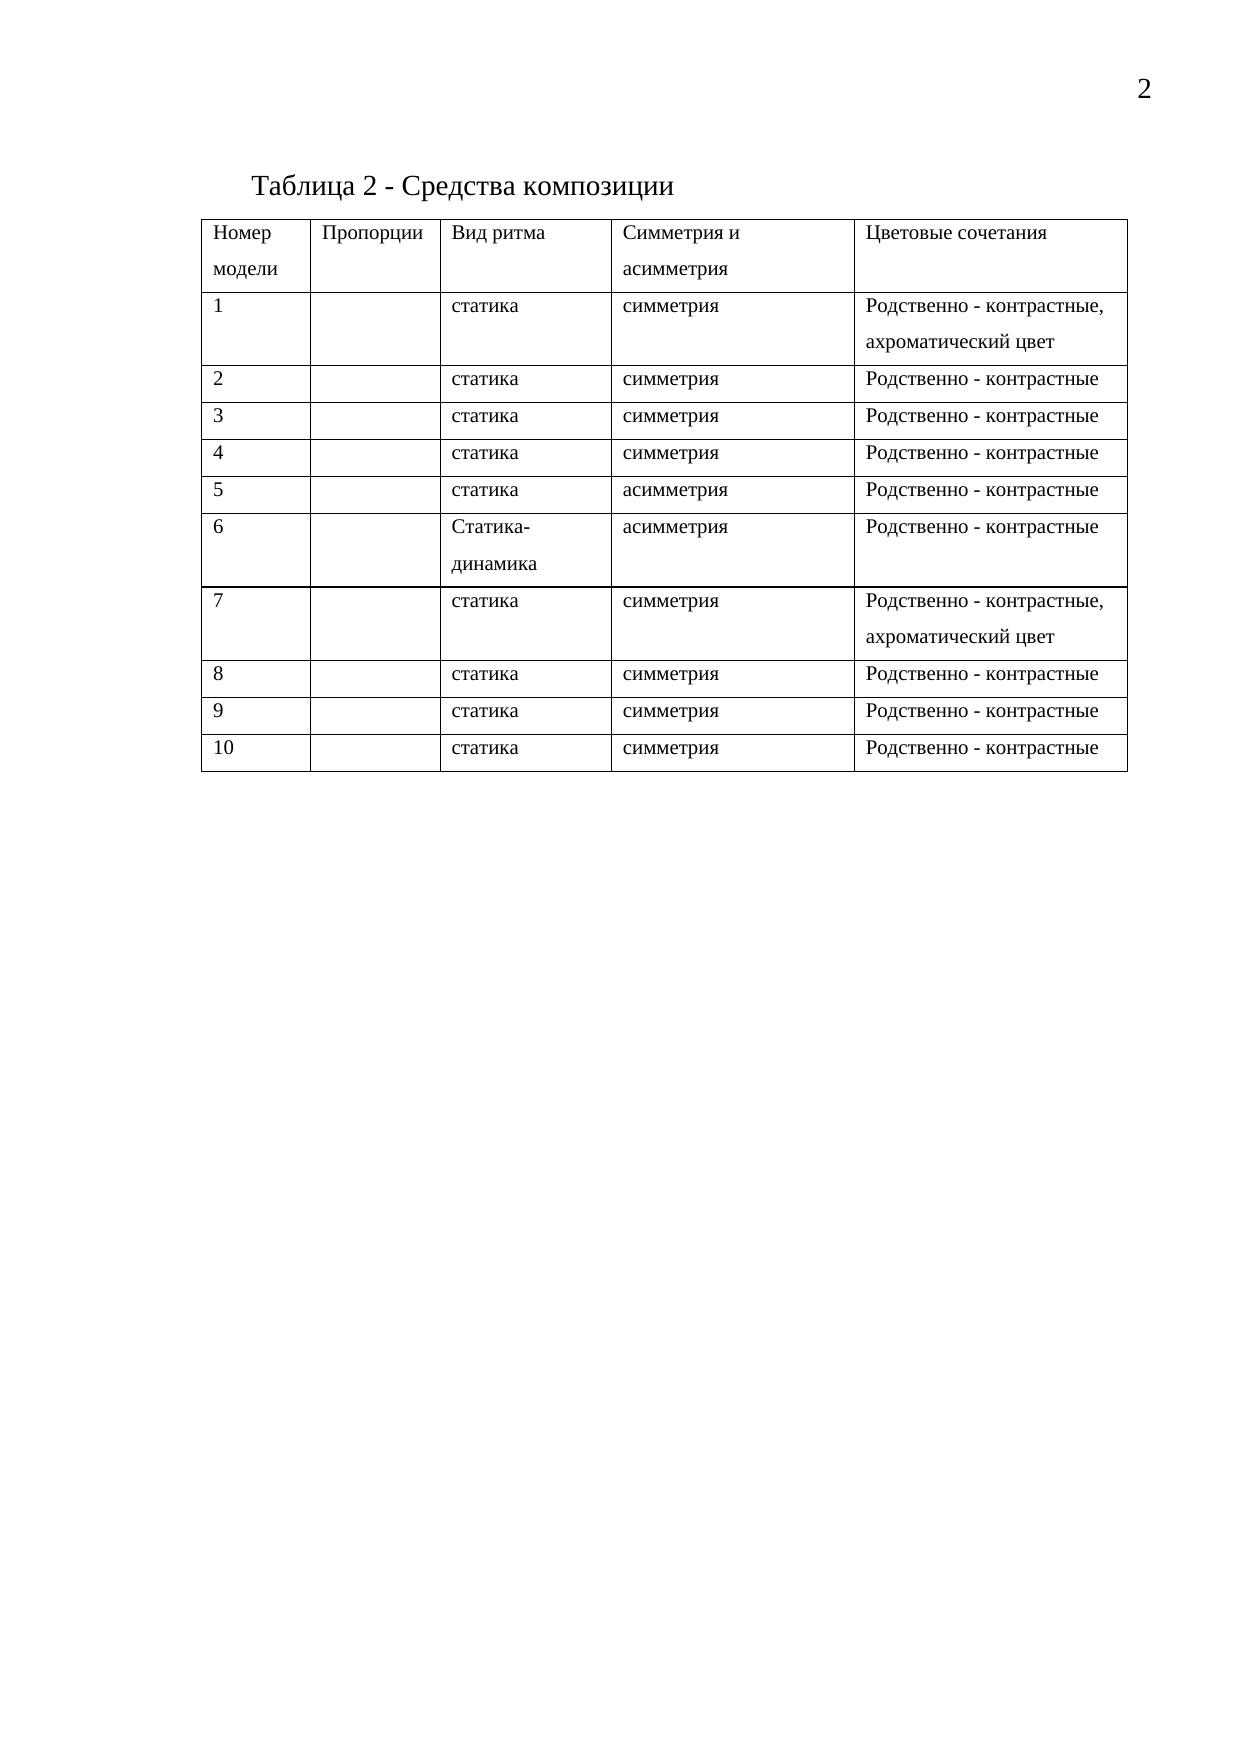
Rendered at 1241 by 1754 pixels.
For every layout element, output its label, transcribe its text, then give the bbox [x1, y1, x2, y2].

table_cell симметрия [612, 440, 854, 476]
table_cell Родственно - контрастные [855, 661, 1127, 697]
table_cell асимметрия [612, 477, 854, 513]
table_cell статика [441, 735, 611, 771]
table_cell статика [441, 661, 611, 697]
table_cell Родственно - контрастные [855, 366, 1127, 402]
table_cell 3 [202, 403, 310, 439]
table_cell Родственно - контрастные [855, 698, 1127, 734]
table_cell [311, 477, 440, 513]
table_cell 1 [202, 293, 310, 365]
table_cell симметрия [612, 735, 854, 771]
table_header Симметрия и асимметрия [612, 220, 854, 292]
table_cell симметрия [612, 588, 854, 659]
table_cell симметрия [612, 366, 854, 402]
table_cell Родственно - контрастные [855, 735, 1127, 771]
table_cell статика [441, 366, 611, 402]
table_cell асимметрия [612, 514, 854, 586]
table_cell 8 [202, 661, 310, 697]
table_cell Родственно - контрастные, ахроматический цвет [855, 588, 1127, 659]
table_cell статика [441, 588, 611, 659]
table_cell 5 [202, 477, 310, 513]
table_cell 10 [202, 735, 310, 771]
table_cell Родственно - контрастные [855, 514, 1127, 586]
table_cell Родственно - контрастные [855, 477, 1127, 513]
table_cell 9 [202, 698, 310, 734]
table_cell Родственно - контрастные [855, 440, 1127, 476]
table_cell [311, 514, 440, 586]
table_cell Родственно - контрастные [855, 403, 1127, 439]
text Таблица 2 - Средства композиции [177, 168, 1152, 202]
table_cell статика [441, 698, 611, 734]
table_cell симметрия [612, 293, 854, 365]
table_cell [311, 440, 440, 476]
table_cell Родственно - контрастные, ахроматический цвет [855, 293, 1127, 365]
table_header Пропорции [311, 220, 440, 292]
table_cell симметрия [612, 698, 854, 734]
table_cell 2 [202, 366, 310, 402]
table_cell [311, 661, 440, 697]
table_header Вид ритма [441, 220, 611, 292]
table_cell статика [441, 440, 611, 476]
table_cell [311, 735, 440, 771]
table_cell [311, 588, 440, 659]
table_header Цветовые сочетания [855, 220, 1127, 292]
table_cell 7 [202, 588, 310, 659]
table_cell симметрия [612, 661, 854, 697]
table_cell Статика-динамика [441, 514, 611, 586]
table_cell симметрия [612, 403, 854, 439]
table_cell [311, 366, 440, 402]
table_cell 6 [202, 514, 310, 586]
table_cell [311, 698, 440, 734]
table_cell 4 [202, 440, 310, 476]
table_header Номер модели [202, 220, 310, 292]
table_cell статика [441, 403, 611, 439]
table_cell статика [441, 477, 611, 513]
table_cell статика [441, 293, 611, 365]
table_cell [311, 293, 440, 365]
table_cell [311, 403, 440, 439]
